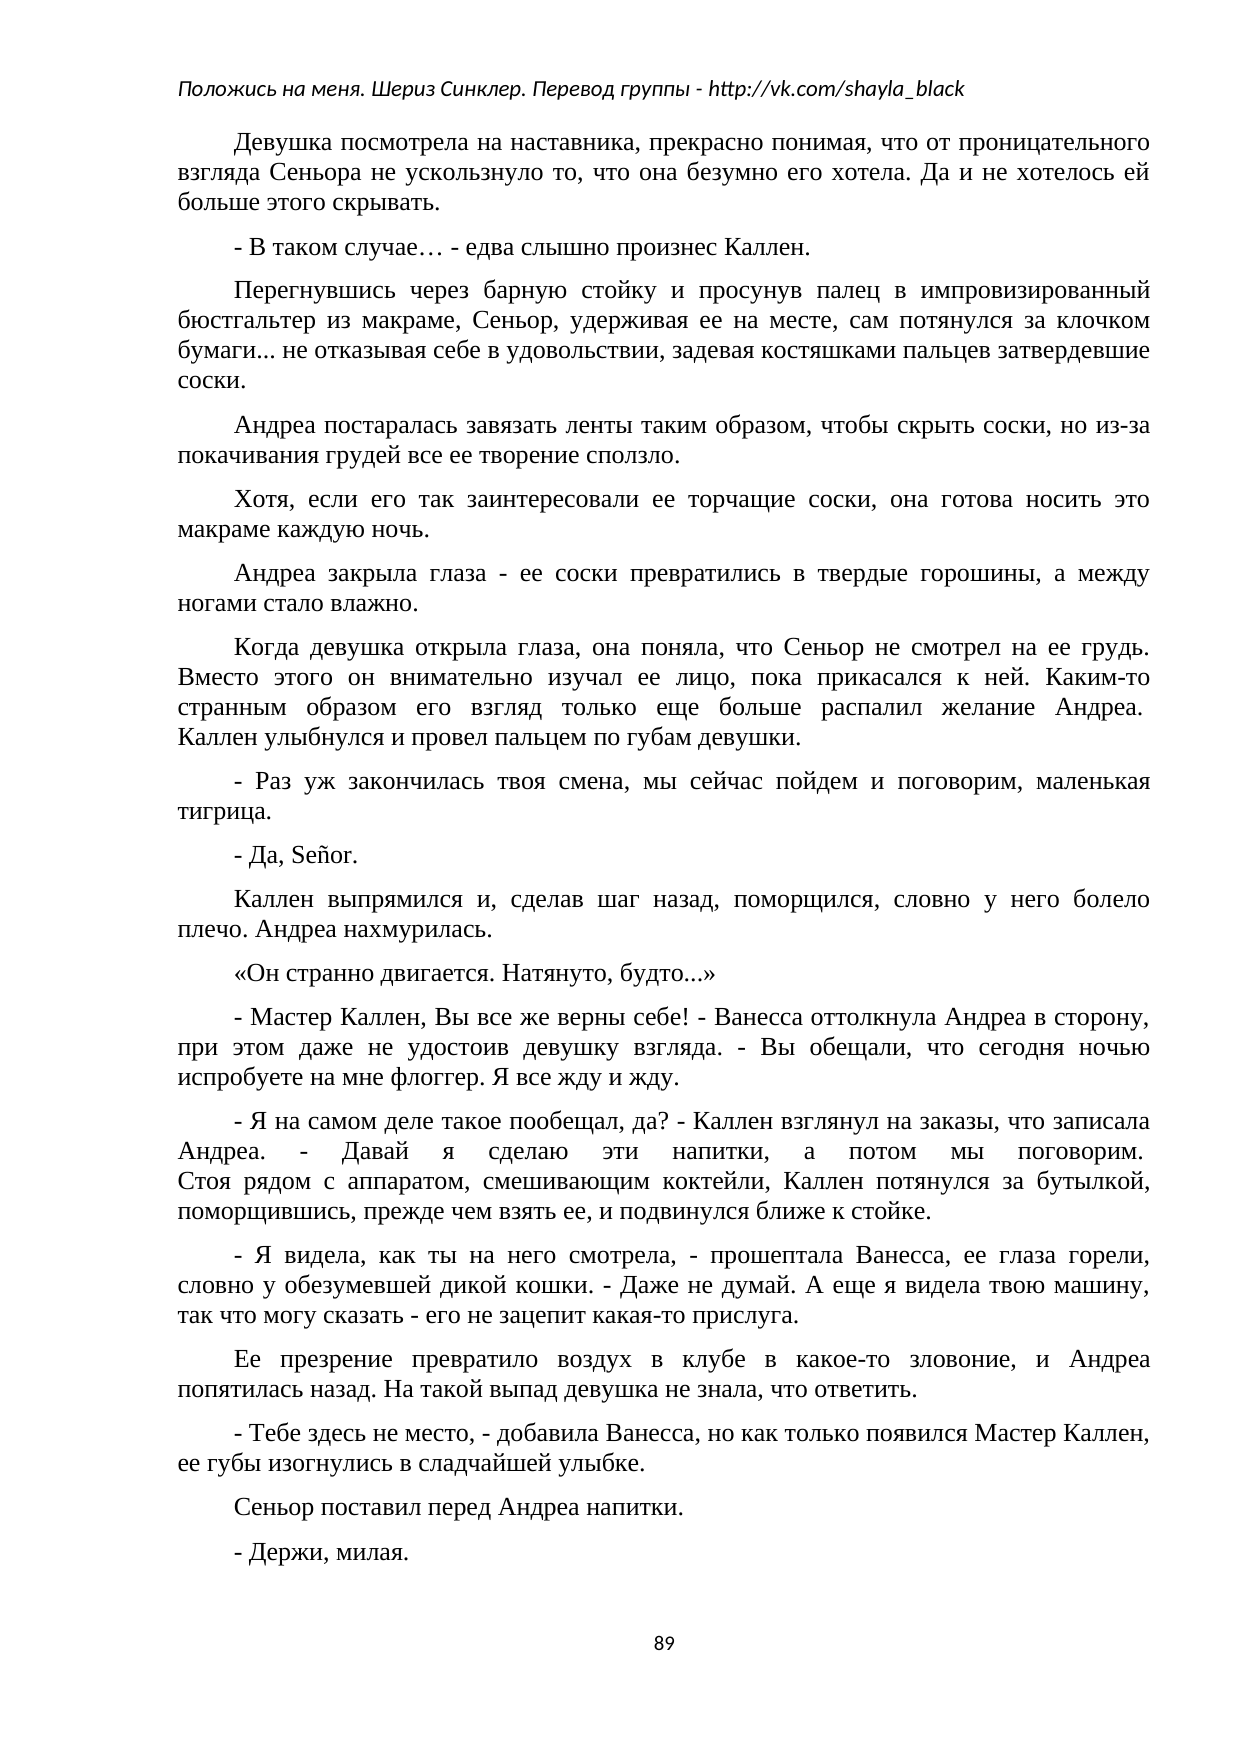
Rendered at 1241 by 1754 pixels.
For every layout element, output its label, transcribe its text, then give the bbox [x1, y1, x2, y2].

text - Тебе здесь не место, - добавила Ванесса, но как только появился Мастер Каллен, ее губы изогнулись в сладчайшей улыбке. [177, 1417, 1152, 1477]
text Андреа постаралась завязать ленты таким образом, чтобы скрыть соски, но из-за покачивания грудей все ее творение сползло. [177, 409, 1152, 469]
text «Он странно двигается. Натянуто, будто...» [177, 957, 1152, 987]
text - В таком случае… - едва слышно произнес Каллен. [177, 231, 1152, 261]
text - Раз уж закончилась твоя смена, мы сейчас пойдем и поговорим, маленькая тигрица. [177, 765, 1152, 825]
text Сеньор поставил перед Андреа напитки. [177, 1491, 1152, 1521]
text - Я на самом деле такое пообещал, да? - Каллен взглянул на заказы, что записала Андреа. - Давай я сделаю эти напитки, а потом мы поговорим. Стоя рядом с аппаратом, смешивающим коктейли, Каллен потянулся за бутылкой, поморщившись, прежде чем взять ее, и подвинулся ближе к стойке. [177, 1105, 1152, 1225]
text Каллен выпрямился и, сделав шаг назад, поморщился, словно у него болело плечо. Андреа нахмурилась. [177, 883, 1152, 943]
text Девушка посмотрела на наставника, прекрасно понимая, что от проницательного взгляда Сеньора не ускользнуло то, что она безумно его хотела. Да и не хотелось ей больше этого скрывать. [177, 126, 1152, 216]
text - Мастер Каллен, Вы все же верны себе! - Ванесса оттолкнула Андреа в сторону, при этом даже не удостоив девушку взгляда. - Вы обещали, что сегодня ночью испробуете на мне флоггер. Я все жду и жду. [177, 1001, 1152, 1091]
text - Держи, милая. [177, 1536, 1152, 1566]
text Перегнувшись через барную стойку и просунув палец в импровизированный бюстгальтер из макраме, Сеньор, удерживая ее на месте, сам потянулся за клочком бумаги... не отказывая себе в удовольствии, задевая костяшками пальцев затвердевшие соски. [177, 274, 1152, 394]
text Ее презрение превратило воздух в клубе в какое-то зловоние, и Андреа попятилась назад. На такой выпад девушка не знала, что ответить. [177, 1343, 1152, 1403]
text Хотя, если его так заинтересовали ее торчащие соски, она готова носить это макраме каждую ночь. [177, 483, 1152, 543]
text - Да, Señor. [177, 839, 1152, 869]
text Когда девушка открыла глаза, она поняла, что Сеньор не смотрел на ее грудь. Вместо этого он внимательно изучал ее лицо, пока прикасался к ней. Каким-то странным образом его взгляд только еще больше распалил желание Андреа. Каллен улыбнулся и провел пальцем по губам девушки. [177, 631, 1152, 751]
text Андреа закрыла глаза - ее соски превратились в твердые горошины, а между ногами стало влажно. [177, 557, 1152, 617]
text - Я видела, как ты на него смотрела, - прошептала Ванесса, ее глаза горели, словно у обезумевшей дикой кошки. - Даже не думай. А еще я видела твою машину, так что могу сказать - его не зацепит какая-то прислуга. [177, 1239, 1152, 1329]
